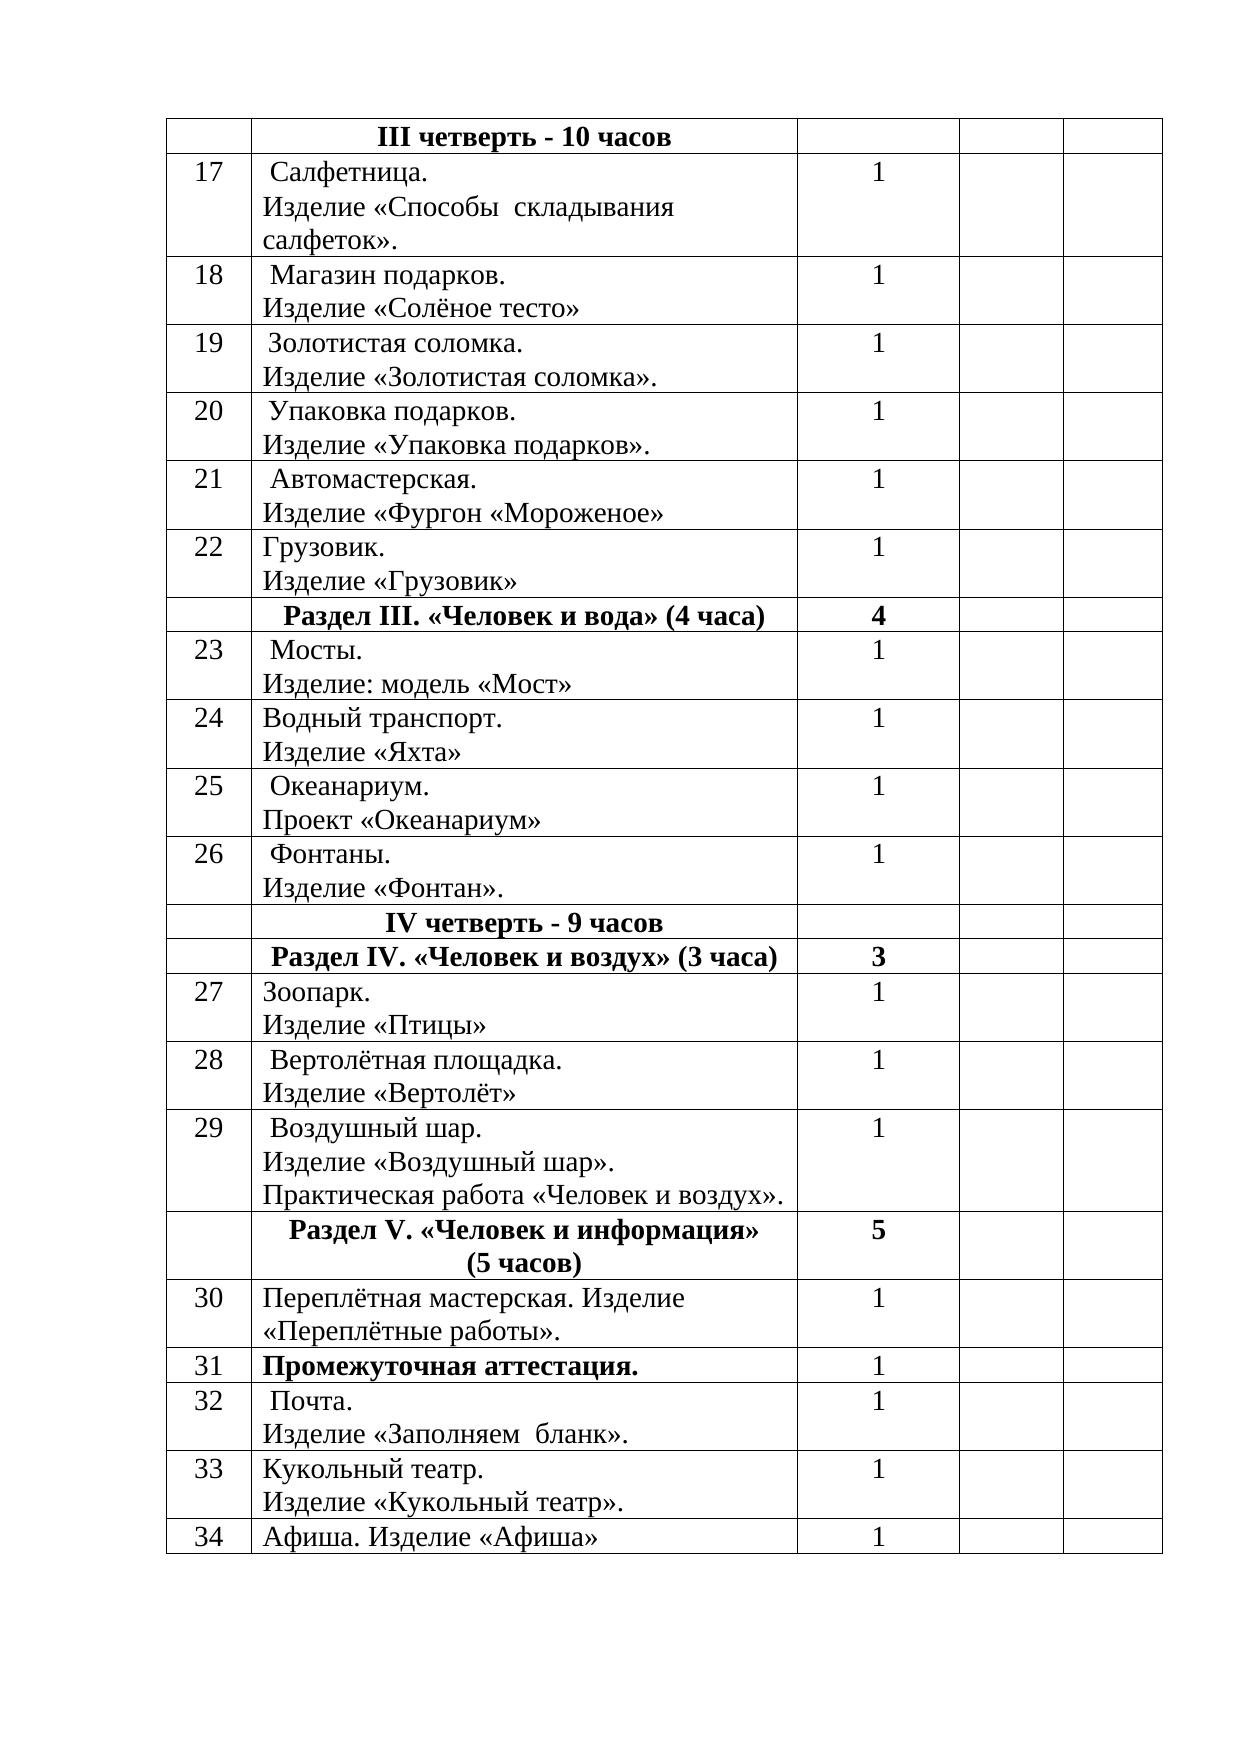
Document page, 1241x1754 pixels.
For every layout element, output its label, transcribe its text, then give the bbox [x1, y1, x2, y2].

table_cell Салфетница. Изделие «Способы складывания салфеток». [252, 154, 797, 256]
table_cell Зоопарк. Изделие «Птицы» [252, 974, 797, 1041]
table_cell 24 [167, 700, 251, 767]
table_cell Магазин подарков. Изделие «Солёное тесто» [252, 257, 797, 324]
table_cell [1064, 325, 1162, 392]
table_cell [960, 461, 1063, 528]
table_cell 32 [167, 1383, 251, 1450]
table_cell [960, 939, 1063, 973]
table_cell [1064, 257, 1162, 324]
table_cell [1064, 1383, 1162, 1450]
table_cell 1 [798, 1110, 959, 1211]
table_cell Автомастерская. Изделие «Фургон «Мороженое» [252, 461, 797, 528]
table_cell [1064, 769, 1162, 836]
table_cell [960, 837, 1063, 904]
table_cell [960, 769, 1063, 836]
table_cell [1064, 1280, 1162, 1347]
table_cell 4 [798, 598, 959, 631]
table_cell 21 [167, 461, 251, 528]
table_cell [1064, 974, 1162, 1041]
table_cell 1 [798, 530, 959, 597]
table_cell [1064, 598, 1162, 631]
table_cell [960, 632, 1063, 699]
table_cell 5 [798, 1212, 959, 1279]
table_cell Промежуточная аттестация. [252, 1348, 797, 1382]
table_cell 33 [167, 1451, 251, 1518]
table_cell Вертолётная площадка. Изделие «Вертолёт» [252, 1042, 797, 1109]
table_cell [1064, 700, 1162, 767]
table_cell III четверть - 10 часов [252, 119, 797, 153]
table_cell [960, 1348, 1063, 1382]
table_cell [1064, 119, 1162, 153]
table_cell Почта. Изделие «Заполняем бланк». [252, 1383, 797, 1450]
table_cell Мосты. Изделие: модель «Мост» [252, 632, 797, 699]
table_cell 30 [167, 1280, 251, 1347]
table_cell 1 [798, 1280, 959, 1347]
table_cell Воздушный шар. Изделие «Воздушный шар». Практическая работа «Человек и воздух». [252, 1110, 797, 1211]
table_cell 20 [167, 393, 251, 460]
table_cell IV четверть - 9 часов [252, 905, 797, 938]
table_cell [960, 974, 1063, 1041]
table_cell [1064, 939, 1162, 973]
table_cell Афиша. Изделие «Афиша» [252, 1519, 797, 1552]
table_cell 1 [798, 257, 959, 324]
table_cell [960, 598, 1063, 631]
table_cell [1064, 530, 1162, 597]
table_cell 18 [167, 257, 251, 324]
table_cell 25 [167, 769, 251, 836]
table_cell 34 [167, 1519, 251, 1552]
table_cell 1 [798, 154, 959, 256]
table_cell [1064, 632, 1162, 699]
table_cell 1 [798, 1451, 959, 1518]
table_cell [167, 119, 251, 153]
table_cell [1064, 393, 1162, 460]
table_cell 1 [798, 974, 959, 1041]
table_cell Раздел V. «Человек и информация» (5 часов) [252, 1212, 797, 1279]
table_cell [167, 598, 251, 631]
table_cell [1064, 837, 1162, 904]
table_cell [1064, 1519, 1162, 1552]
table_cell [960, 530, 1063, 597]
table_cell 1 [798, 837, 959, 904]
table_cell Водный транспорт. Изделие «Яхта» [252, 700, 797, 767]
table_cell [960, 1042, 1063, 1109]
table_cell Упаковка подарков. Изделие «Упаковка подарков». [252, 393, 797, 460]
table_cell Фонтаны. Изделие «Фонтан». [252, 837, 797, 904]
table_cell Золотистая соломка. Изделие «Золотистая соломка». [252, 325, 797, 392]
table_cell [960, 1110, 1063, 1211]
table_cell 31 [167, 1348, 251, 1382]
table_cell 17 [167, 154, 251, 256]
table_cell [1064, 1451, 1162, 1518]
table_cell [1064, 154, 1162, 256]
table_cell [1064, 1042, 1162, 1109]
table_cell 29 [167, 1110, 251, 1211]
table_cell [960, 905, 1063, 938]
table_cell Раздел IV. «Человек и воздух» (3 часа) [252, 939, 797, 973]
table_cell 19 [167, 325, 251, 392]
table_cell [960, 257, 1063, 324]
table_cell 3 [798, 939, 959, 973]
table_cell 26 [167, 837, 251, 904]
table_cell 1 [798, 325, 959, 392]
table_cell [1064, 905, 1162, 938]
table_cell 22 [167, 530, 251, 597]
table_cell 1 [798, 700, 959, 767]
table_cell [798, 119, 959, 153]
table_cell [1064, 1110, 1162, 1211]
table_cell [960, 1451, 1063, 1518]
table_cell [960, 1212, 1063, 1279]
table_cell [960, 1280, 1063, 1347]
table_cell Раздел III. «Человек и вода» (4 часа) [252, 598, 797, 631]
table_cell 1 [798, 461, 959, 528]
table_cell [798, 905, 959, 938]
table_cell [1064, 1212, 1162, 1279]
table_cell [960, 700, 1063, 767]
table_cell [960, 1519, 1063, 1552]
table_cell 1 [798, 393, 959, 460]
table_cell 1 [798, 1519, 959, 1552]
table_cell [960, 1383, 1063, 1450]
table_cell Переплётная мастерская. Изделие «Переплётные работы». [252, 1280, 797, 1347]
table_cell [167, 939, 251, 973]
table_cell [167, 1212, 251, 1279]
table_cell 1 [798, 1042, 959, 1109]
table_cell 23 [167, 632, 251, 699]
table_cell [1064, 461, 1162, 528]
table_cell 1 [798, 769, 959, 836]
table_cell 27 [167, 974, 251, 1041]
table_cell 1 [798, 1383, 959, 1450]
table_cell Океанариум. Проект «Океанариум» [252, 769, 797, 836]
table_cell [960, 393, 1063, 460]
table_cell [1064, 1348, 1162, 1382]
table_cell [960, 154, 1063, 256]
table_cell Грузовик. Изделие «Грузовик» [252, 530, 797, 597]
table_cell [960, 119, 1063, 153]
table_cell 28 [167, 1042, 251, 1109]
table_cell 1 [798, 1348, 959, 1382]
table_cell 1 [798, 632, 959, 699]
table_cell [167, 905, 251, 938]
table_cell [960, 325, 1063, 392]
table_cell Кукольный театр. Изделие «Кукольный театр». [252, 1451, 797, 1518]
